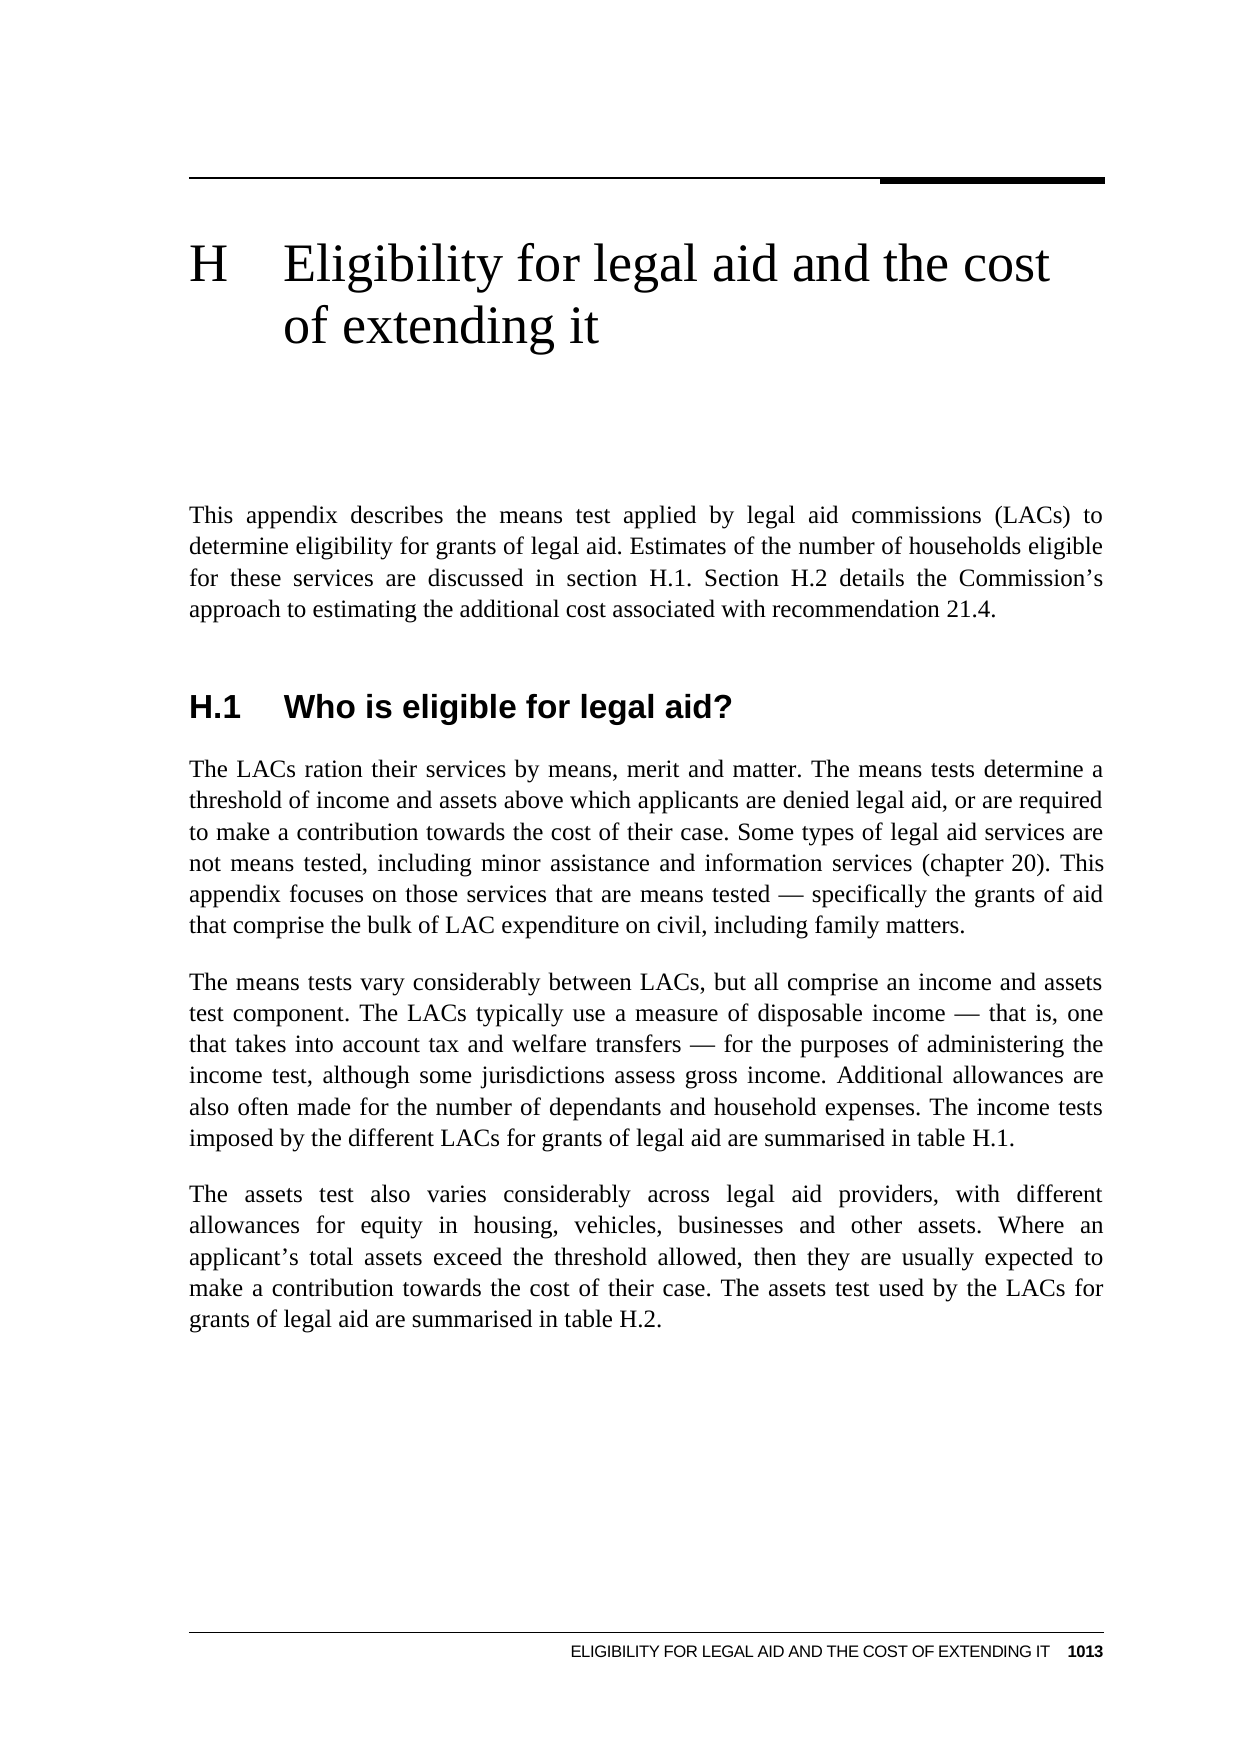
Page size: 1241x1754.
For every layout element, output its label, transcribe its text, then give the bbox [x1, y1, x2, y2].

text The means tests vary considerably between LACs, but all comprise an income and assets test component. The LACs typically use a measure of disposable income — that is, one that takes into account tax and welfare transfers — for the purposes of administering the income test, although some jurisdictions assess gross income. Additional allowances are also often made for the number of dependants and household expenses. The income tests imposed by the different LACs for grants of legal aid are summarised in table H.1. [189, 964, 1104, 1152]
text This appendix describes the means test applied by legal aid commissions (LACs) to determine eligibility for grants of legal aid. Estimates of the number of households eligible for these services are discussed in section H.1. Section H.2 details the Commission’s approach to estimating the additional cost associated with recommendation 21.4. [189, 498, 1104, 623]
text H Eligibility for legal aid and the cost of extending it [189, 231, 1104, 356]
text The assets test also varies considerably across legal aid providers, with different allowances for equity in housing, vehicles, businesses and other assets. Where an applicant’s total assets exceed the threshold allowed, then they are usually expected to make a contribution towards the cost of their case. The assets test used by the LACs for grants of legal aid are summarised in table H.2. [189, 1177, 1104, 1333]
text The LACs ration their services by means, merit and matter. The means tests determine a threshold of income and assets above which applicants are denied legal aid, or are required to make a contribution towards the cost of their case. Some types of legal aid services are not means tested, including minor assistance and information services (chapter 20). This appendix focuses on those services that are means tested — specifically the grants of aid that comprise the bulk of LAC expenditure on civil, including family matters. [189, 752, 1104, 939]
